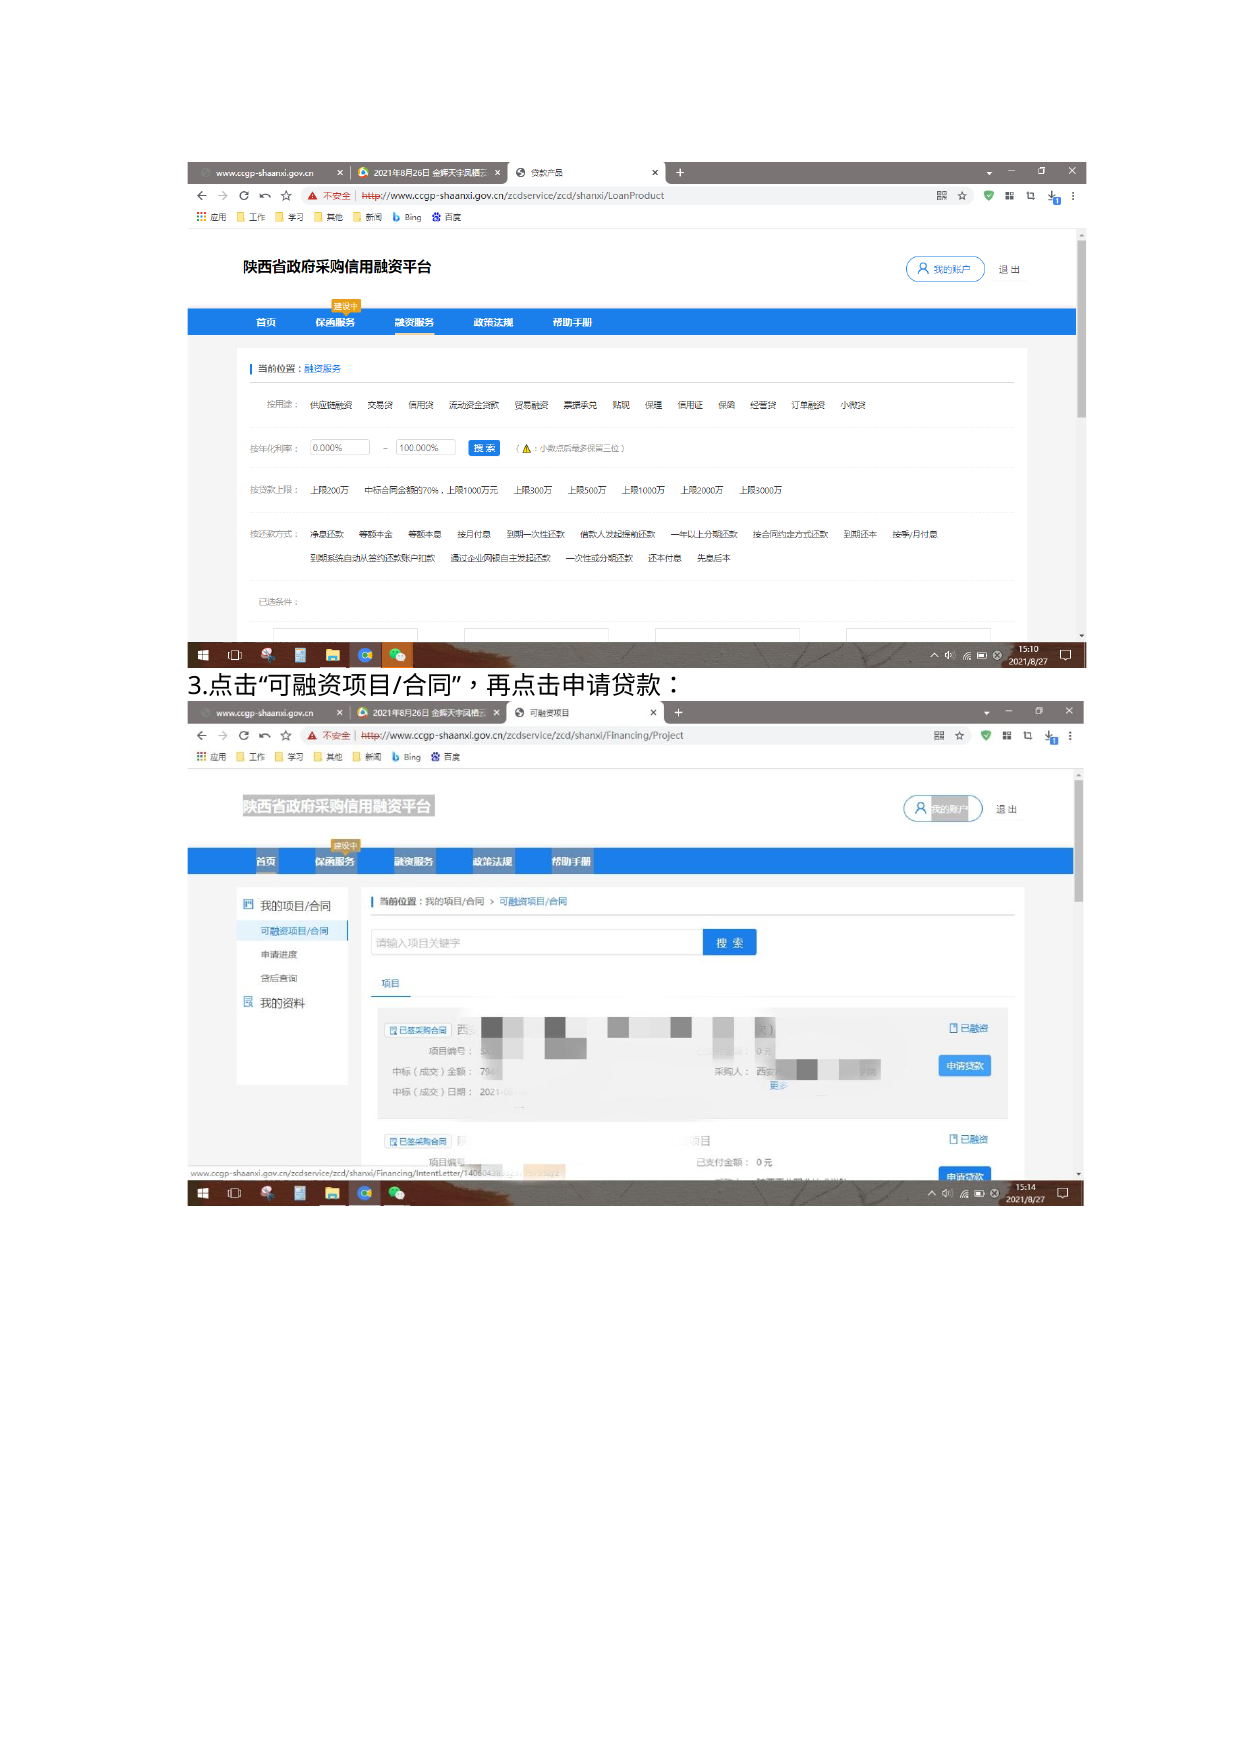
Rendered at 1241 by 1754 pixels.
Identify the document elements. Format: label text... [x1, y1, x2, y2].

picture [187, 162, 1087, 668]
text 3.点击“可融资项目/合同”，再点击申请贷款： [187, 668, 1053, 701]
picture [187, 701, 1084, 1206]
